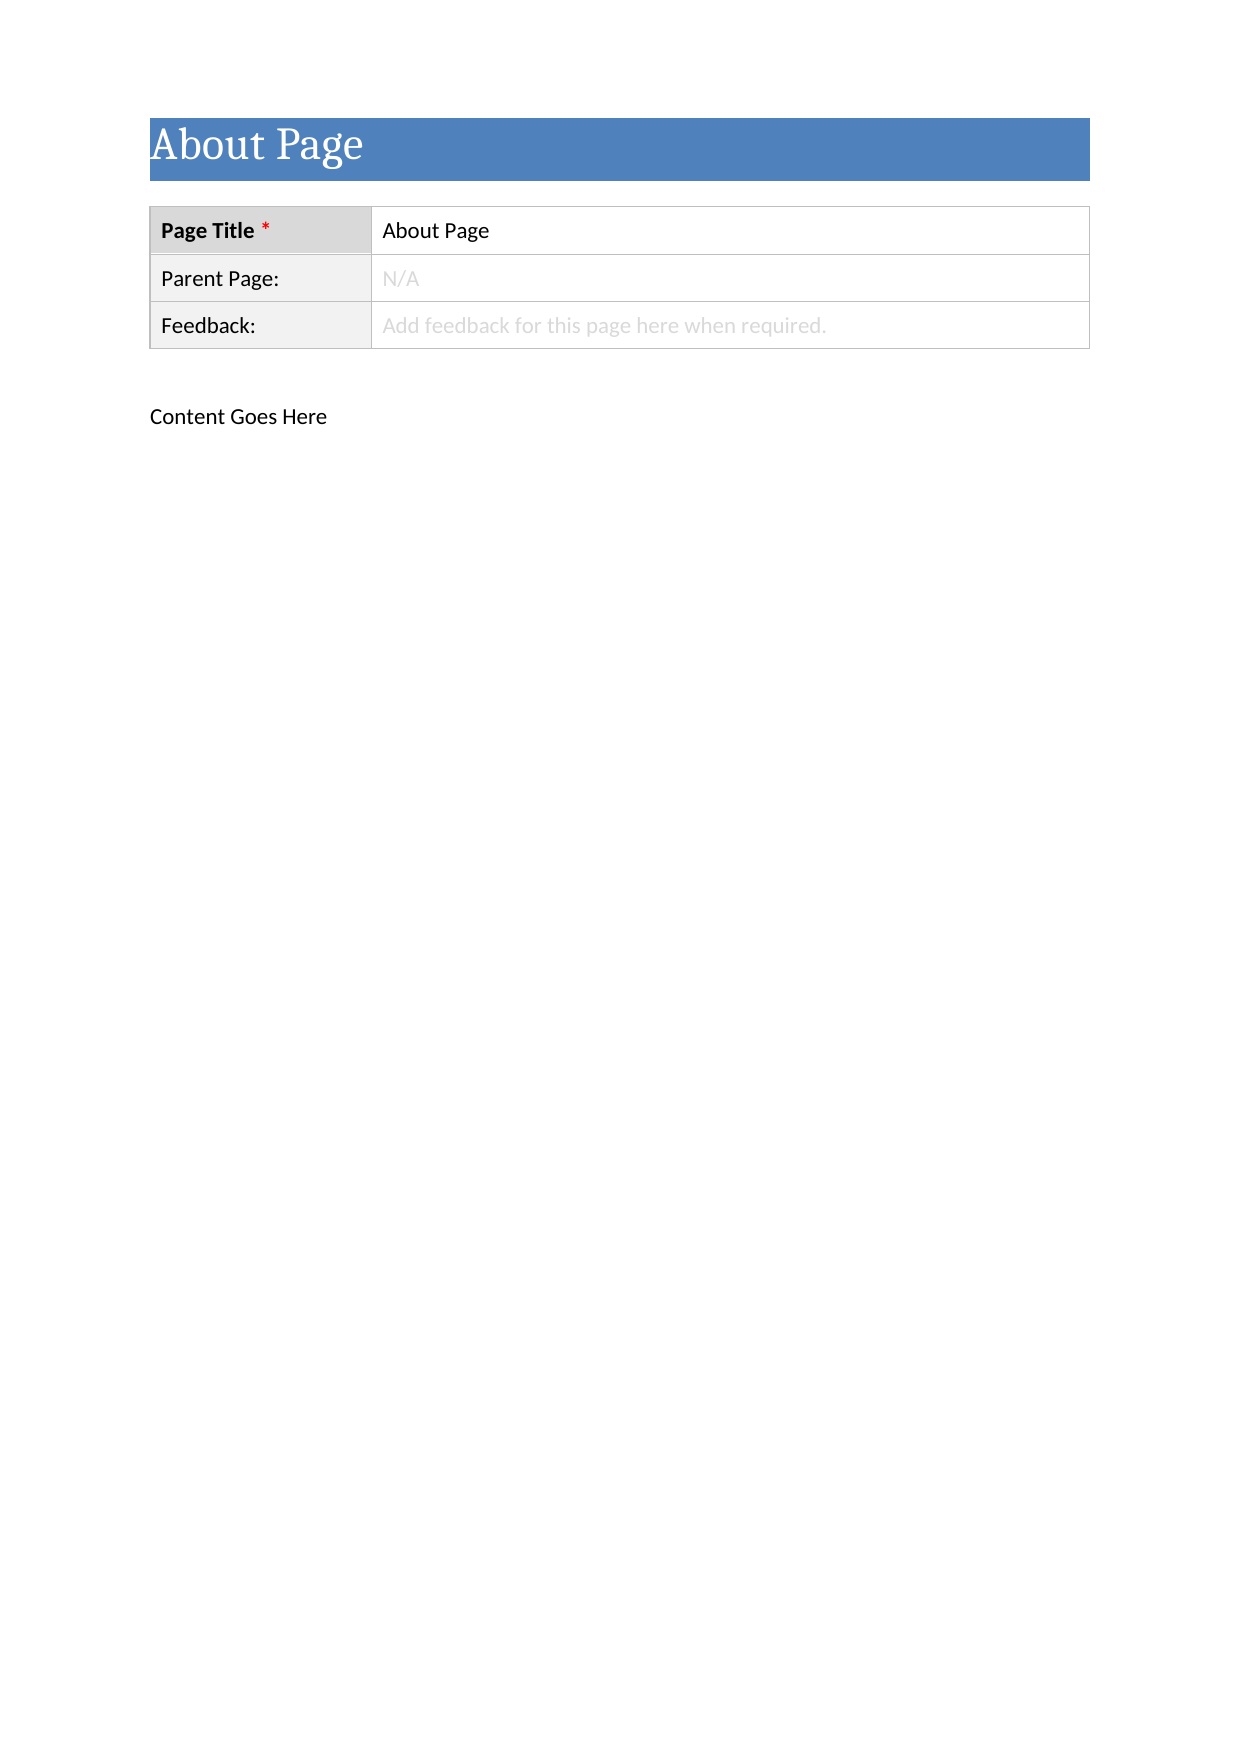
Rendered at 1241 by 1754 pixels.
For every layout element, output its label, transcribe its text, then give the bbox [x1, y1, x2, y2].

table_cell N/A [372, 255, 1089, 301]
title About Page [150, 118, 1090, 179]
table_header Page Title * [151, 207, 371, 253]
text Content Goes Here [150, 402, 1090, 430]
table_cell Parent Page: [151, 255, 371, 301]
table_header About Page [372, 207, 1089, 253]
table_cell Add feedback for this page here when required. [372, 302, 1089, 348]
table_cell Feedback: [151, 302, 371, 348]
